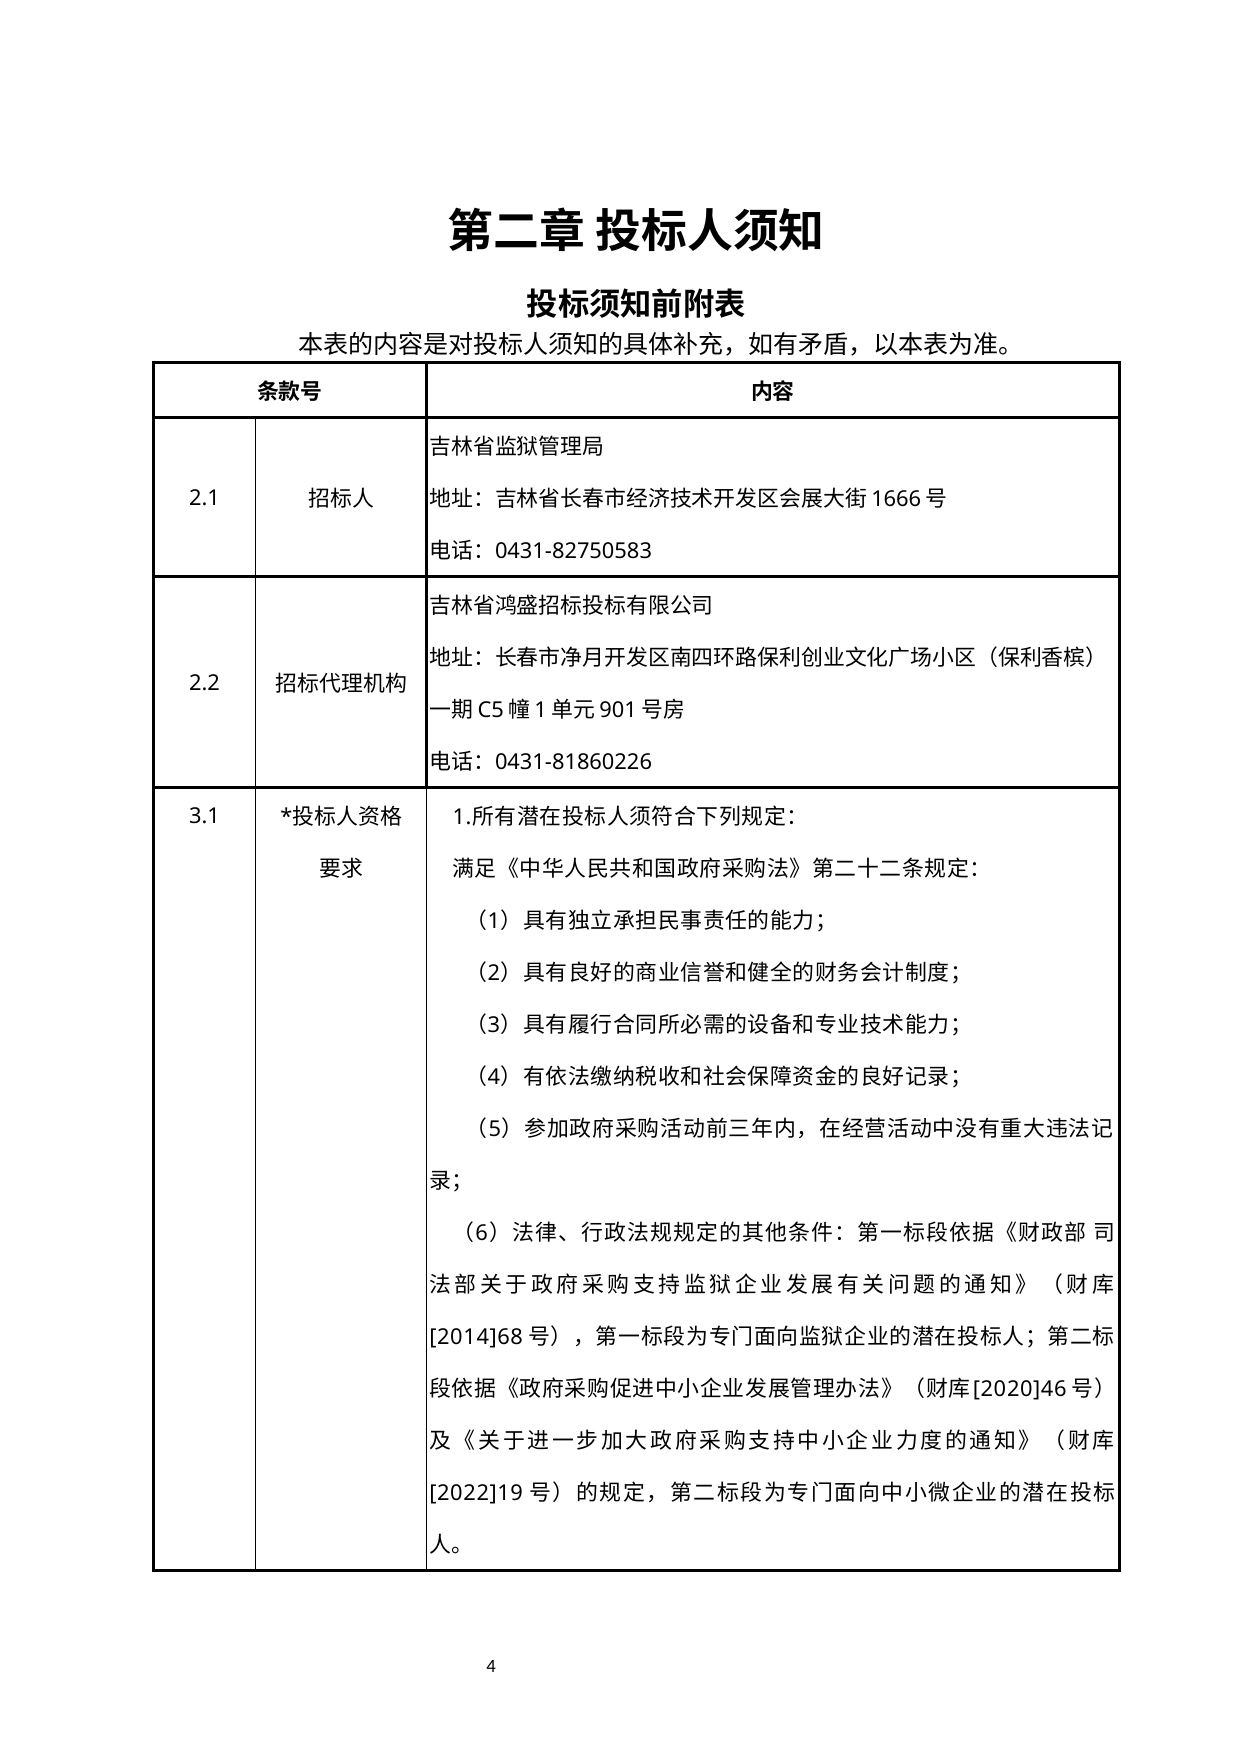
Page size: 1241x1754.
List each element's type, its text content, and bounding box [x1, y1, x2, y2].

subtitle 第二章 投标人须知 [150, 175, 1122, 279]
table_cell 2.1 [155, 419, 255, 575]
table_cell 3.1 [155, 789, 255, 1569]
table_cell 吉林省鸿盛招标投标有限公司 地址：长春市净月开发区南四环路保利创业文化广场小区（保利香槟）一期C5幢1单元901号房 电话：0431-81860226 [428, 578, 1118, 786]
table_cell 吉林省监狱管理局 地址：吉林省长春市经济技术开发区会展大街1666号 电话：0431-82750583 [428, 419, 1118, 575]
table_cell 招标人 [256, 419, 425, 575]
table_cell 2.2 [155, 578, 255, 786]
table_cell 招标代理机构 [256, 578, 425, 786]
table_header 内容 [428, 364, 1118, 416]
table_cell *投标人资格 要求 [256, 789, 426, 1569]
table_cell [427, 789, 1118, 1569]
table_header 条款号 [155, 364, 425, 416]
text 投标须知前附表 [150, 279, 1122, 324]
text 本表的内容是对投标人须知的具体补充，如有矛盾，以本表为准。 [150, 324, 1122, 361]
